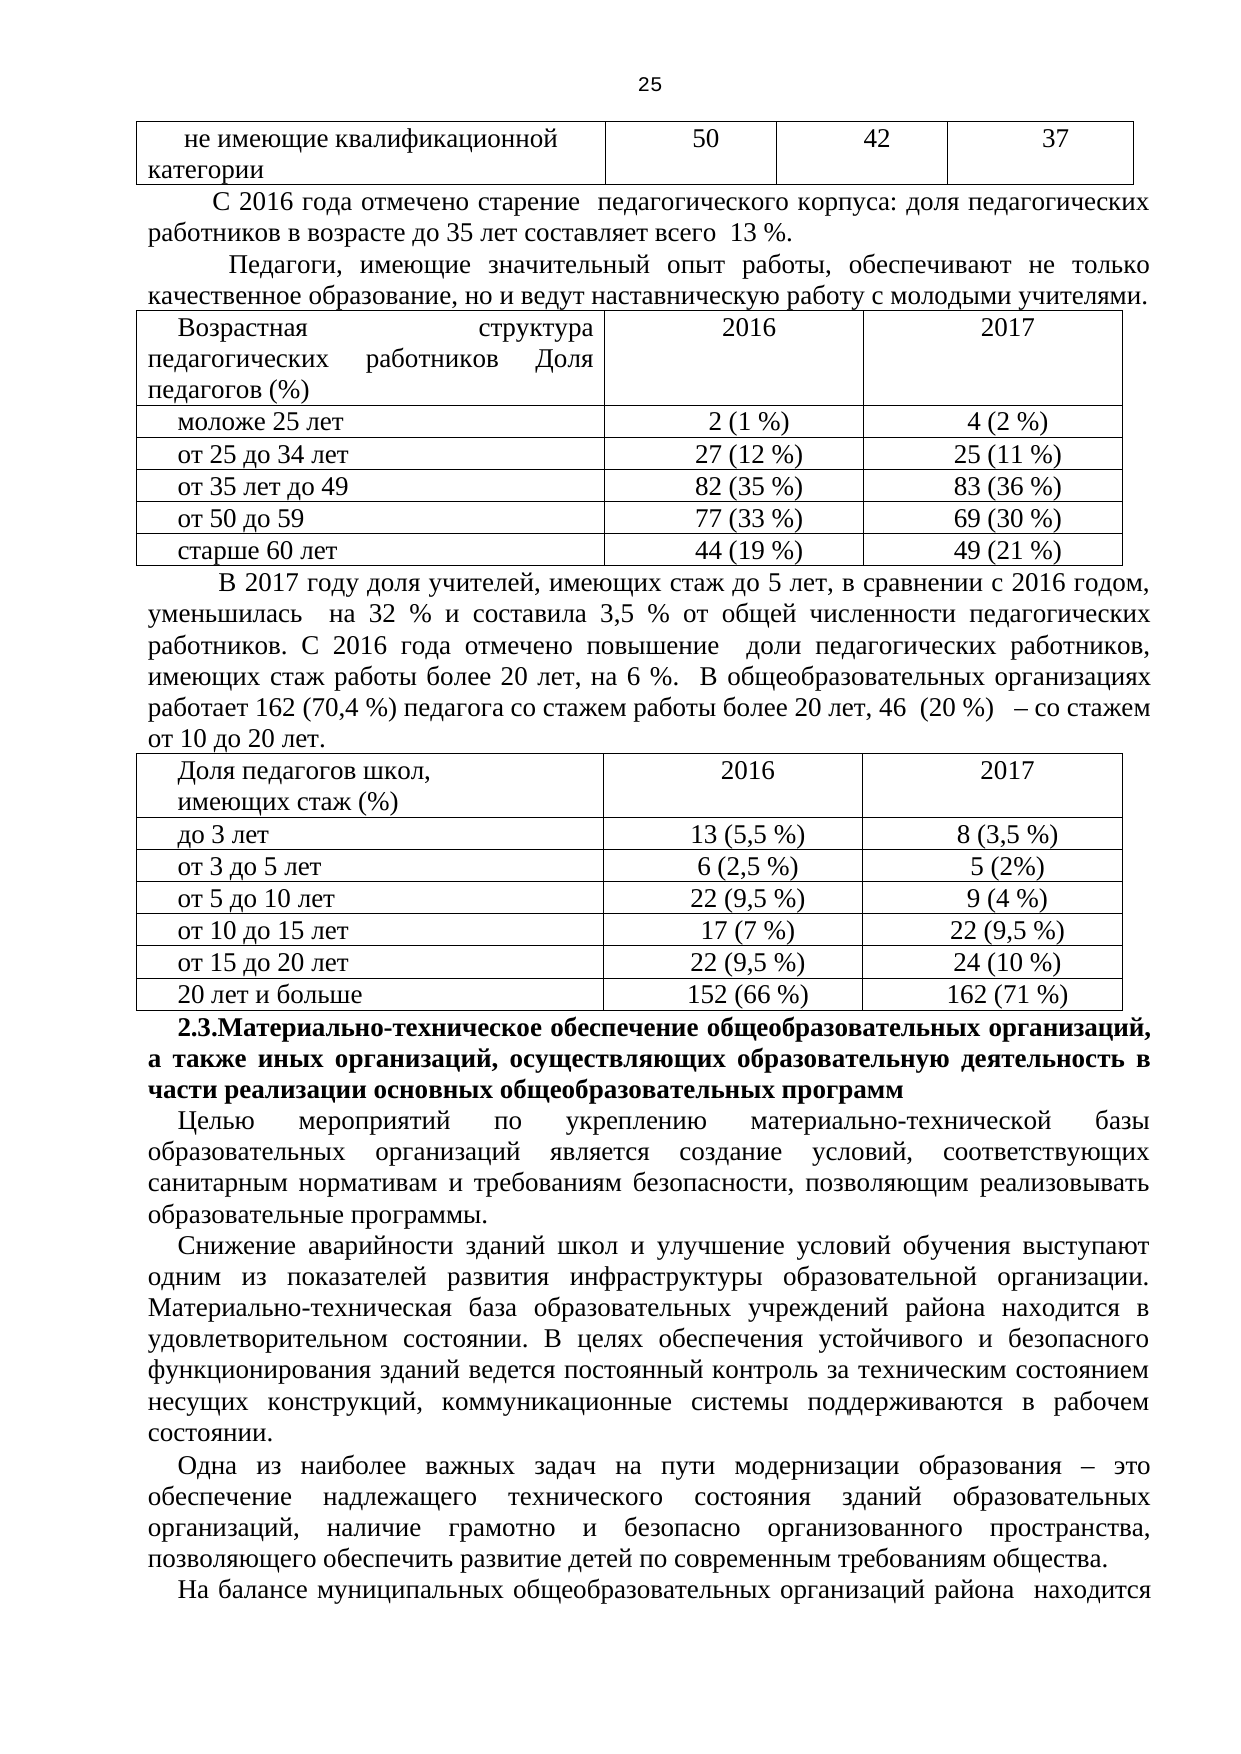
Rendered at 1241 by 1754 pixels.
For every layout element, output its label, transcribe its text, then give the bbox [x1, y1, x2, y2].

text Одна из наиболее важных задач на пути модернизации образования – это обеспечение надлежащего технического состояния зданий образовательных организаций, наличие грамотно и безопасно организованного пространства, позволяющего обеспечить развитие детей по современным требованиям общества. [148, 1450, 1152, 1574]
table_header Доля педагогов школ, имеющих стаж (%) [137, 754, 603, 817]
table_header Возрастная структура педагогических работников Доля педагогов (%) [137, 311, 604, 404]
table_header 2017 [863, 754, 1122, 817]
table_cell 8 (3,5 %) [863, 818, 1122, 849]
table_cell 83 (36 %) [864, 470, 1122, 501]
table_header 2016 [605, 311, 863, 404]
table_cell от 5 до 10 лет [137, 882, 603, 913]
table_cell до 3 лет [137, 818, 603, 849]
table_cell от 3 до 5 лет [137, 850, 603, 881]
table_cell от 10 до 15 лет [137, 914, 603, 945]
table_cell 27 (12 %) [605, 438, 863, 469]
table_cell 17 (7 %) [604, 914, 862, 945]
table_cell 9 (4 %) [863, 882, 1122, 913]
table_cell 50 [606, 122, 776, 184]
table_cell от 35 лет до 49 [137, 470, 604, 501]
table_cell 49 (21 %) [864, 534, 1122, 565]
table_cell 77 (33 %) [605, 502, 863, 533]
table_cell 24 (10 %) [863, 946, 1122, 978]
text С 2016 года отмечено старение педагогического корпуса: доля педагогических работников в возрасте до 35 лет составляет всего 13 %. [148, 185, 1152, 248]
text Снижение аварийности зданий школ и улучшение условий обучения выступают одним из показателей развития инфраструктуры образовательной организации. Материально-техническая база образовательных учреждений района находится в удовлетворительном состоянии. В целях обеспечения устойчивого и безопасного функционирования зданий ведется постоянный контроль за техническим состоянием несущих конструкций, коммуникационные системы поддерживаются в рабочем состоянии. [148, 1229, 1151, 1450]
table_cell 4 (2 %) [864, 406, 1122, 437]
table_cell 82 (35 %) [605, 470, 863, 501]
text Целью мероприятий по укреплению материально-технической базы образовательных организаций является создание условий, соответствующих санитарным нормативам и требованиям безопасности, позволяющим реализовывать образовательные программы. [148, 1104, 1151, 1229]
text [148, 1574, 1151, 1605]
text 2.3.Материально-техническое обеспечение общеобразовательных организаций, а также иных организаций, осуществляющих образовательную деятельность в части реализации основных общеобразовательных программ [148, 1011, 1152, 1104]
table_cell моложе 25 лет [137, 406, 604, 437]
table_cell 162 (71 %) [863, 979, 1122, 1010]
table_cell от 15 до 20 лет [137, 946, 603, 978]
table_cell от 50 до 59 [137, 502, 604, 533]
table_cell 37 [948, 122, 1133, 184]
table_cell 44 (19 %) [605, 534, 863, 565]
table_cell 25 (11 %) [864, 438, 1122, 469]
table_cell 5 (2%) [863, 850, 1122, 881]
text В 2017 году доля учителей, имеющих стаж до 5 лет, в сравнении с 2016 годом, уменьшилась на 32 % и составила 3,5 % от общей численности педагогических работников. С 2016 года отмечено повышение доли педагогических работников, имеющих стаж работы более 20 лет, на 6 %. В общеобразовательных организациях работает 162 (70,4 %) педагога со стажем работы более 20 лет, 46 (20 %) – со стажем от 10 до 20 лет. [148, 566, 1152, 753]
table_cell 69 (30 %) [864, 502, 1122, 533]
table_cell 22 (9,5 %) [863, 914, 1122, 945]
table_cell 2 (1 %) [605, 406, 863, 437]
table_cell от 25 до 34 лет [137, 438, 604, 469]
table_header 2017 [864, 311, 1122, 404]
text Педагоги, имеющие значительный опыт работы, обеспечивают не только качественное образование, но и ведут наставническую работу с молодыми учителями. [148, 248, 1152, 310]
table_cell 152 (66 %) [604, 979, 862, 1010]
table_cell 13 (5,5 %) [604, 818, 862, 849]
table_cell 22 (9,5 %) [604, 946, 862, 978]
table_cell 22 (9,5 %) [604, 882, 862, 913]
table_cell 42 [777, 122, 947, 184]
table_cell 20 лет и больше [137, 979, 603, 1010]
table_cell 6 (2,5 %) [604, 850, 862, 881]
table_header 2016 [604, 754, 862, 817]
table_cell старше 60 лет [137, 534, 604, 565]
table_cell не имеющие квалификационной категории [137, 122, 605, 184]
